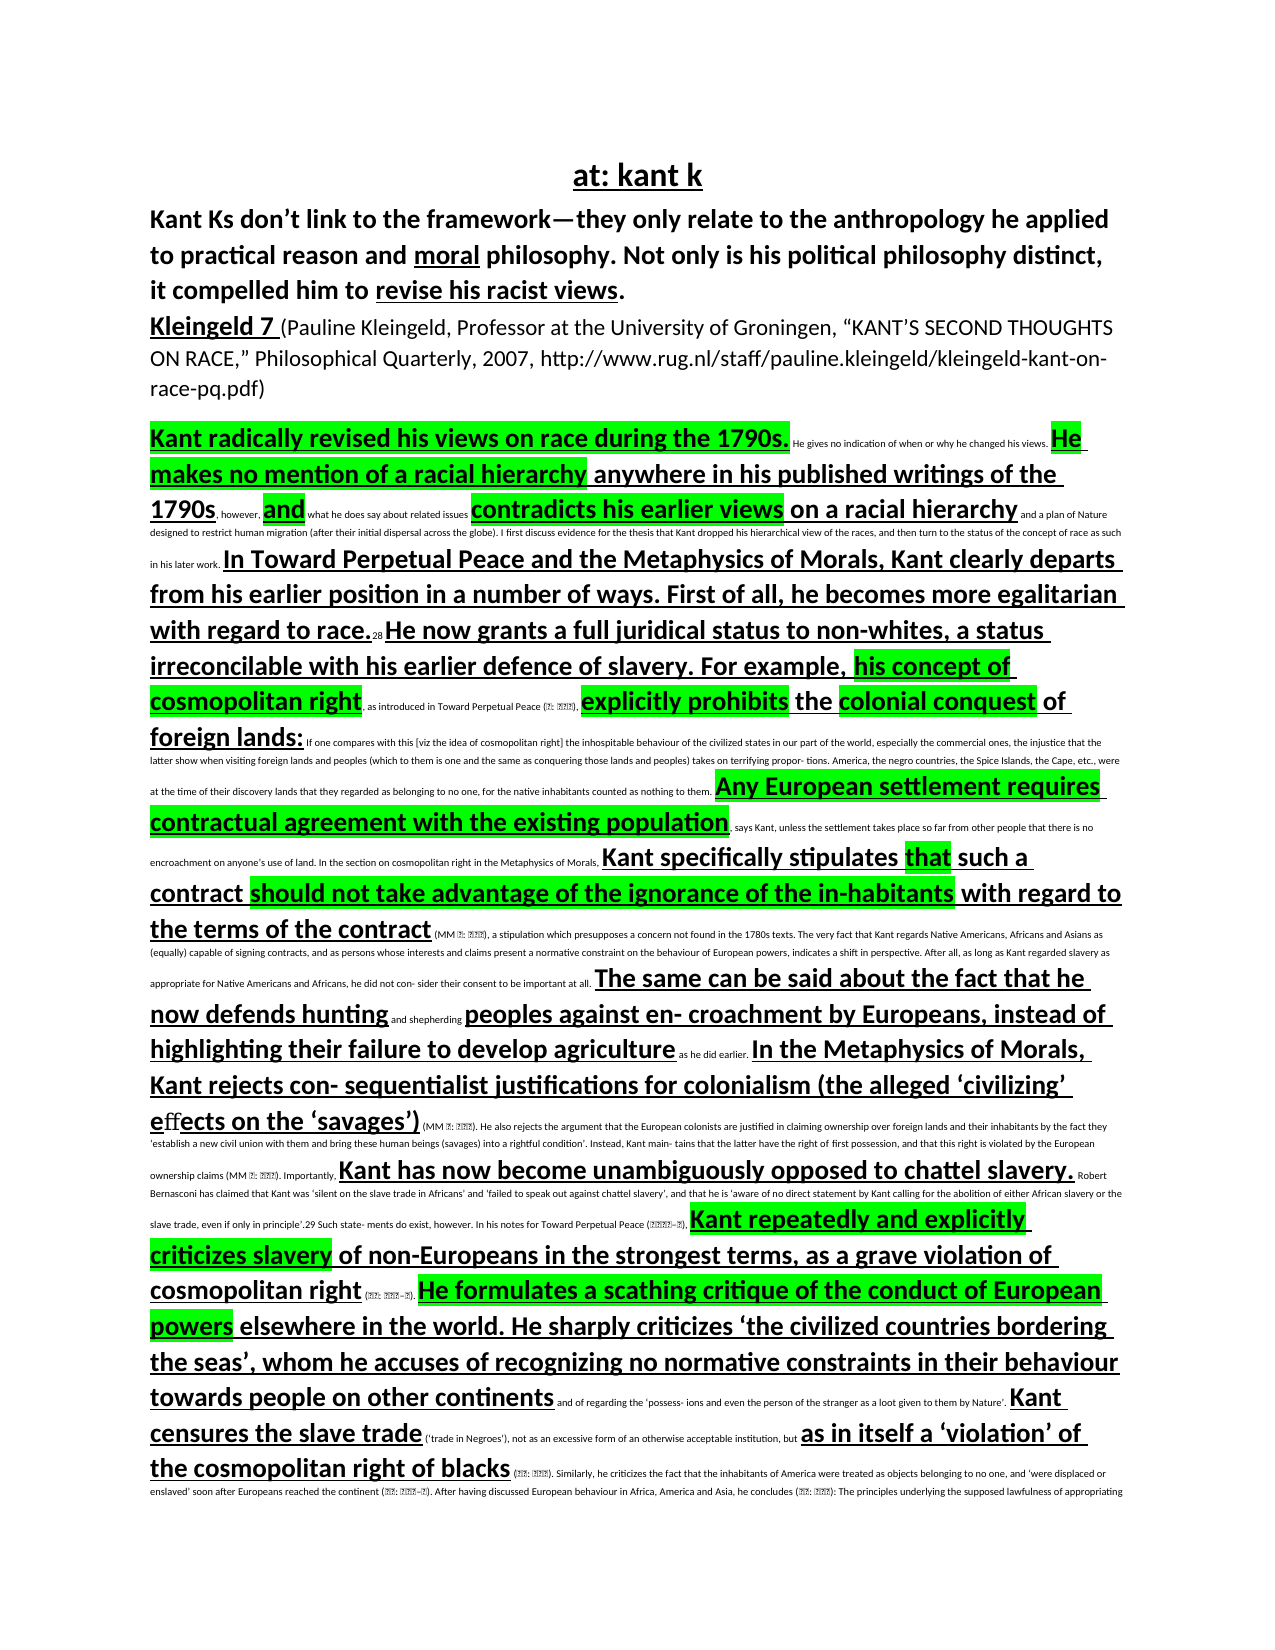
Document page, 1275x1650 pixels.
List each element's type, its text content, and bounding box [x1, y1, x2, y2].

text Kleingeld 7 (Pauline Kleingeld, Professor at the University of Groningen, “KANT’S SECOND THOUGHTS ON RACE,” Philosophical Quarterly, 2007, http://www.rug.nl/staff/pauline.kleingeld/kleingeld-kant-on-race-pq.pdf) [150, 309, 1125, 403]
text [150, 608, 1125, 1498]
subtitle Kant Ks don’t link to the framework—they only relate to the anthropology he applied to practical reason and moral philosophy. Not only is his political philosophy distinct, it compelled him to revise his racist views. [150, 202, 1125, 307]
subtitle at: kant k [150, 154, 1125, 195]
